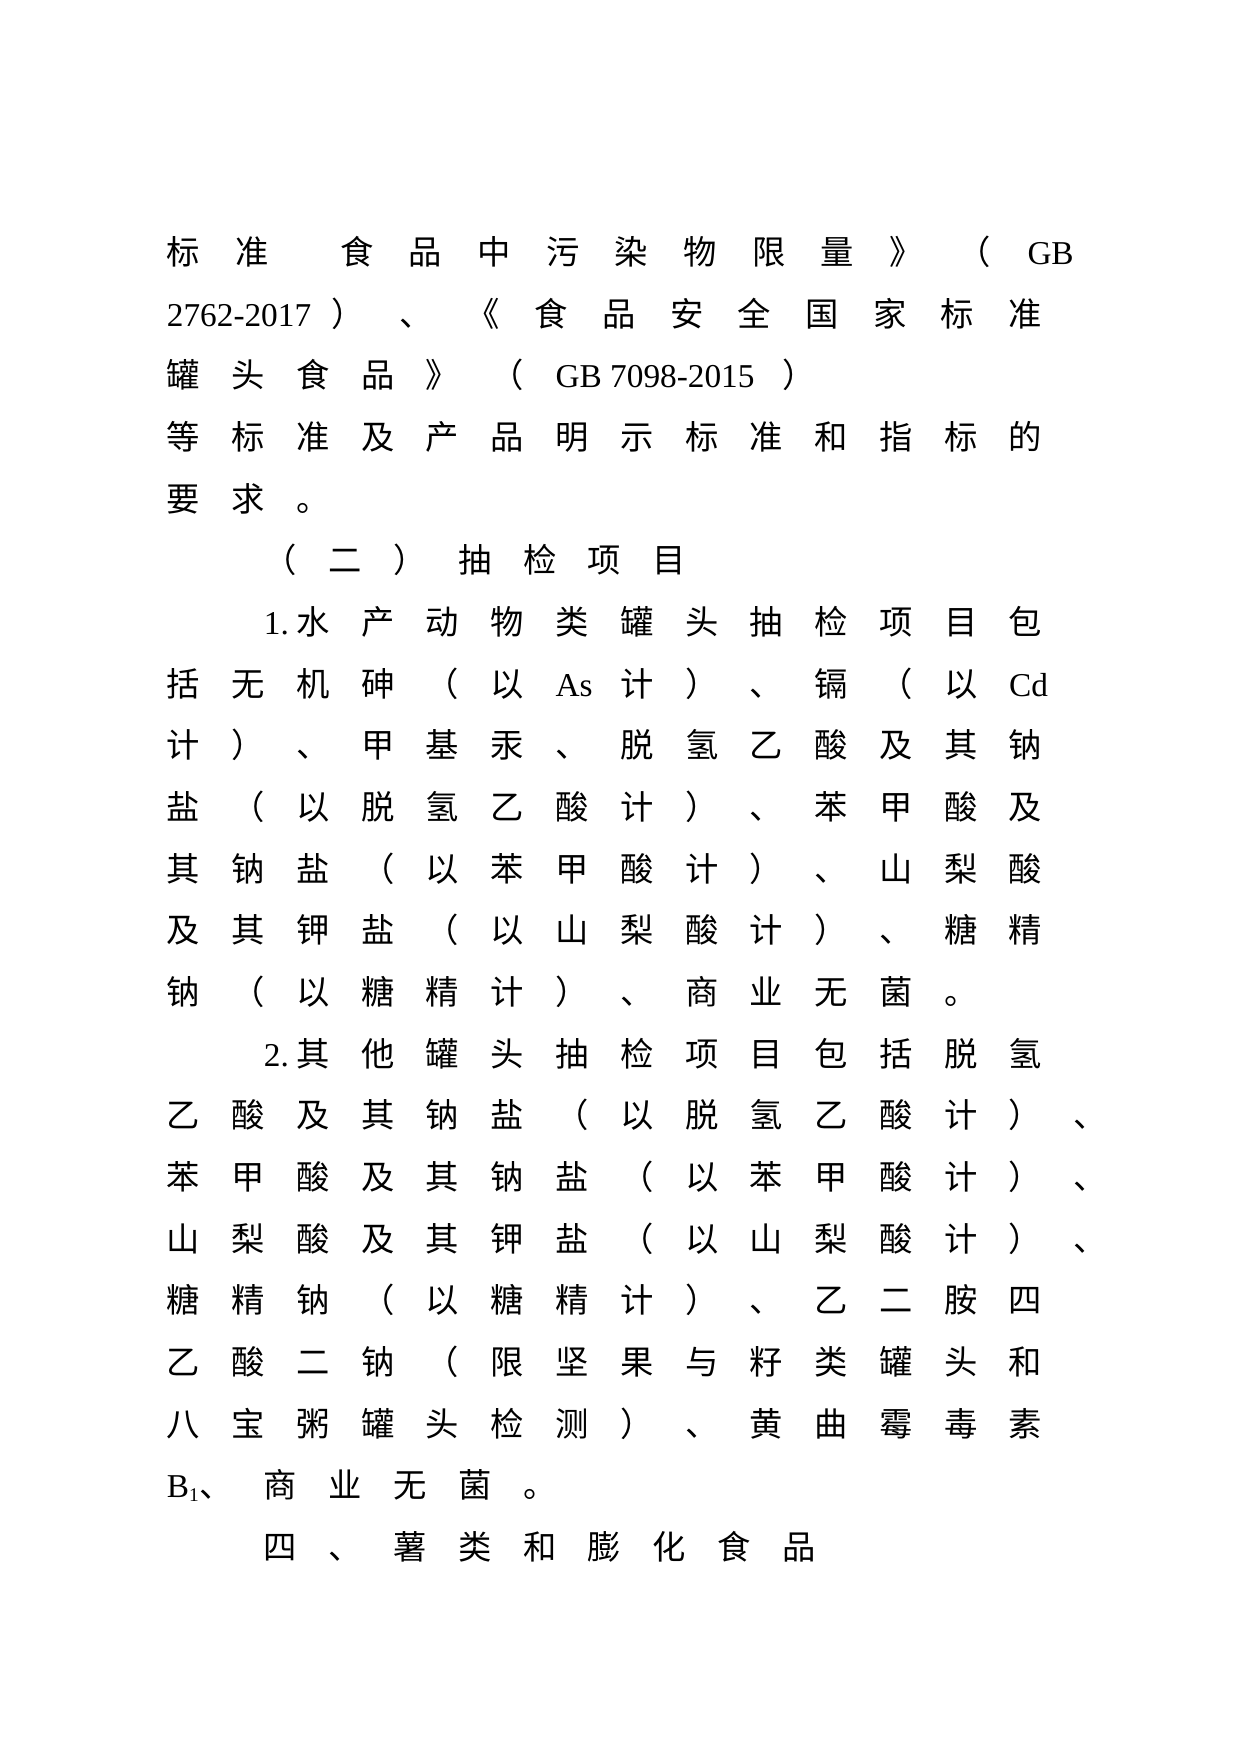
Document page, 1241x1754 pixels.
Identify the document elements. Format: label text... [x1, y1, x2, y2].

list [167, 219, 1074, 404]
text 1.水产动物类罐头抽检项目包括无机砷（以As计）、镉（以Cd计）、甲基汞、脱氢乙酸及其钠盐（以脱氢乙酸计）、苯甲酸及其钠盐（以苯甲酸计）、山梨酸及其钾盐（以山梨酸计）、糖精钠（以糖精计）、商业无菌。 [167, 589, 1074, 1021]
list 等标准及产品明示标准和指标的要求。 [167, 404, 1074, 528]
text 四、薯类和膨化食品 [167, 1514, 1074, 1576]
list （二）抽检项目 [167, 528, 1074, 589]
text 2.其他罐头抽检项目包括脱氢乙酸及其钠盐（以脱氢乙酸计）、苯甲酸及其钠盐（以苯甲酸计）、山梨酸及其钾盐（以山梨酸计）、糖精钠（以糖精计）、乙二胺四乙酸二钠（限坚果与籽类罐头和八宝粥罐头检测）、黄曲霉毒素B1、商业无菌。 [167, 1021, 1074, 1514]
